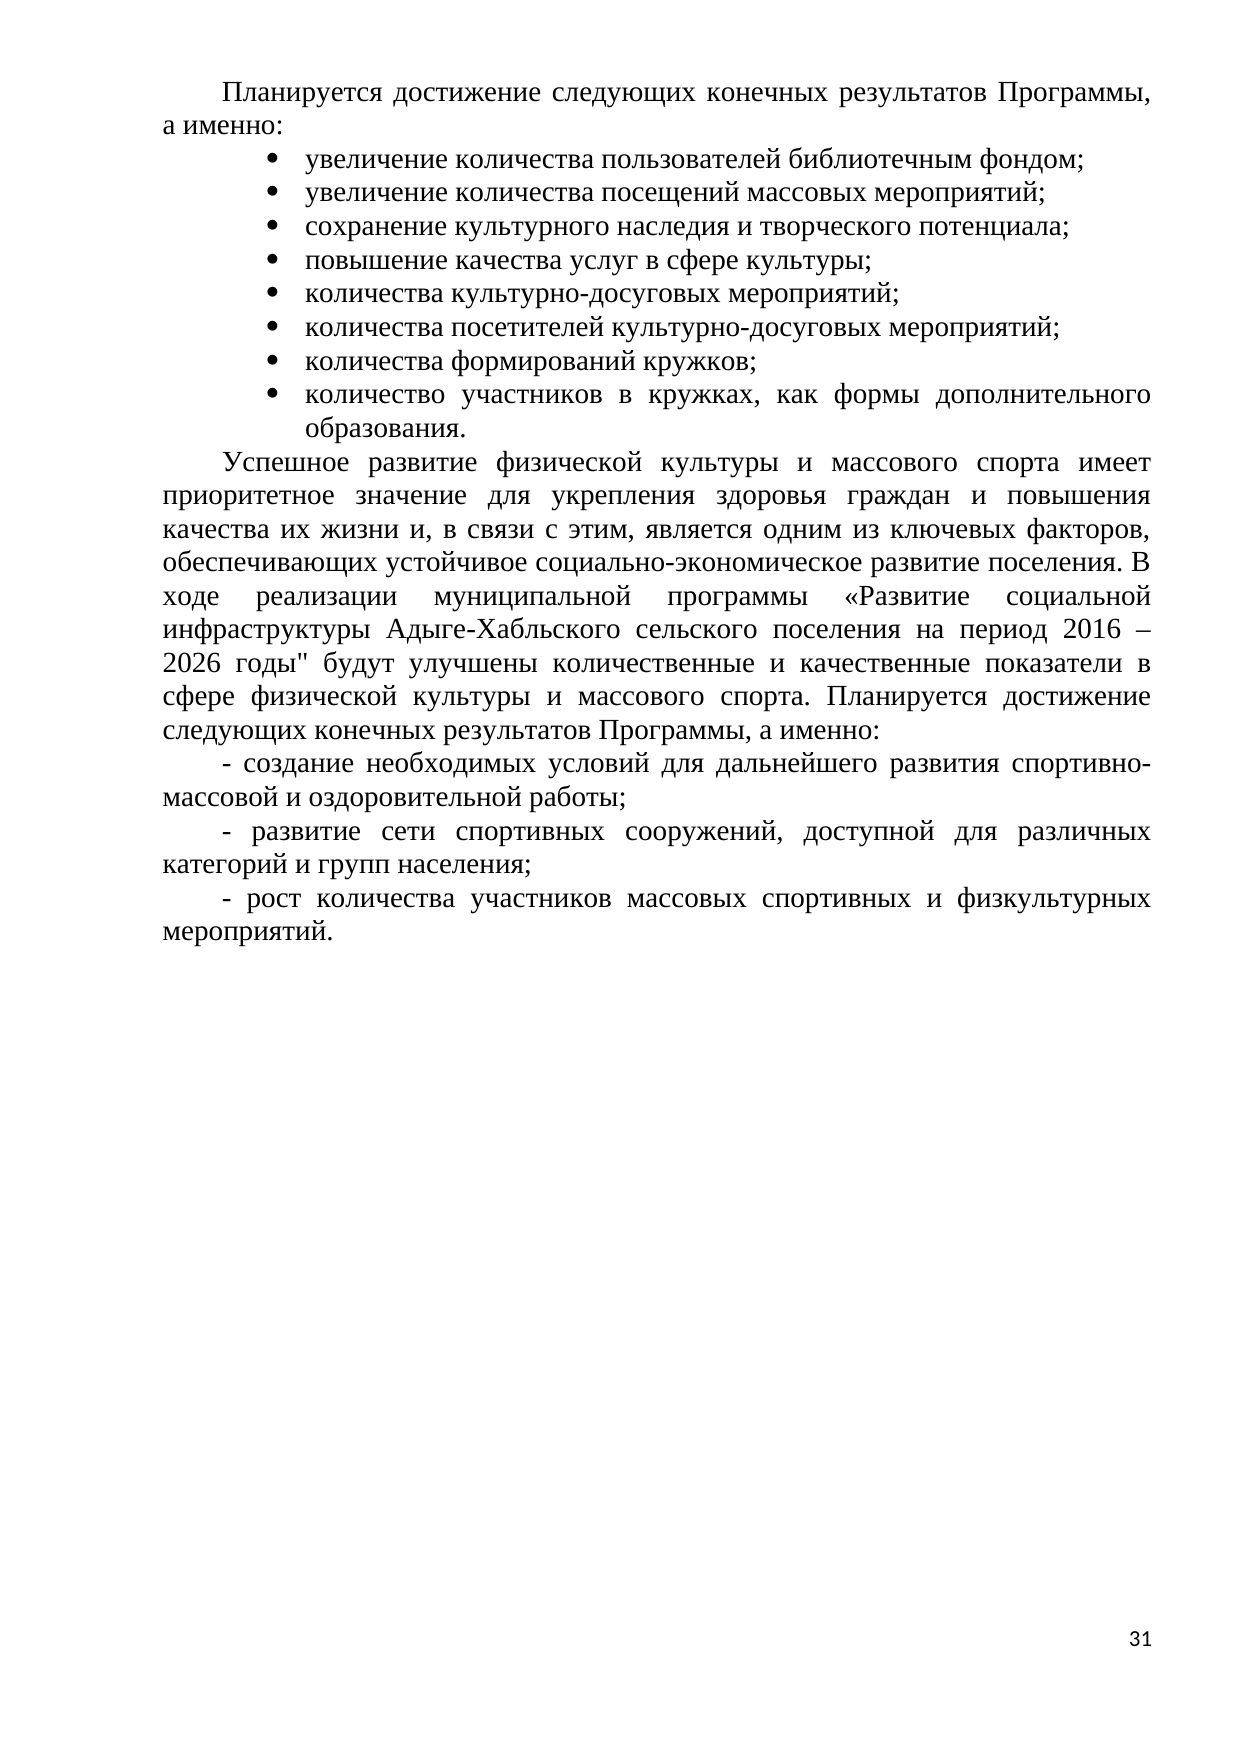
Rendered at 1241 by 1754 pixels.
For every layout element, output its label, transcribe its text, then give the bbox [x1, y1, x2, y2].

list количества формирований кружков; [267, 343, 1152, 376]
text - создание необходимых условий для дальнейшего развития спортивно-массовой и оздоровительной работы; [162, 746, 1152, 813]
list количества посетителей культурно-досуговых мероприятий; [267, 309, 1152, 343]
text Планируется достижение следующих конечных результатов Программы, а именно: [162, 74, 1152, 141]
list количества культурно-досуговых мероприятий; [267, 276, 1152, 309]
text - рост количества участников массовых спортивных и физкультурных мероприятий. [162, 880, 1152, 947]
list увеличение количества пользователей библиотечным фондом; [267, 141, 1152, 174]
text - развитие сети спортивных сооружений, доступной для различных категорий и групп населения; [162, 813, 1152, 880]
list повышение качества услуг в сфере культуры; [267, 242, 1152, 276]
list увеличение количества посещений массовых мероприятий; [267, 174, 1152, 208]
list сохранение культурного наследия и творческого потенциала; [267, 208, 1152, 242]
list количество участников в кружках, как формы дополнительного образования. [267, 376, 1152, 444]
text Успешное развитие физической культуры и массового спорта имеет приоритетное значение для укрепления здоровья граждан и повышения качества их жизни и, в связи с этим, является одним из ключевых факторов, обеспечивающих устойчивое социально-экономическое развитие поселения. В ходе реализации муниципальной программы «Развитие социальной инфраструктуры Адыге-Хабльского сельского поселения на период 2016 – 2026 годы" будут улучшены количественные и качественные показатели в сфере физической культуры и массового спорта. Планируется достижение следующих конечных результатов Программы, а именно: [162, 444, 1152, 746]
